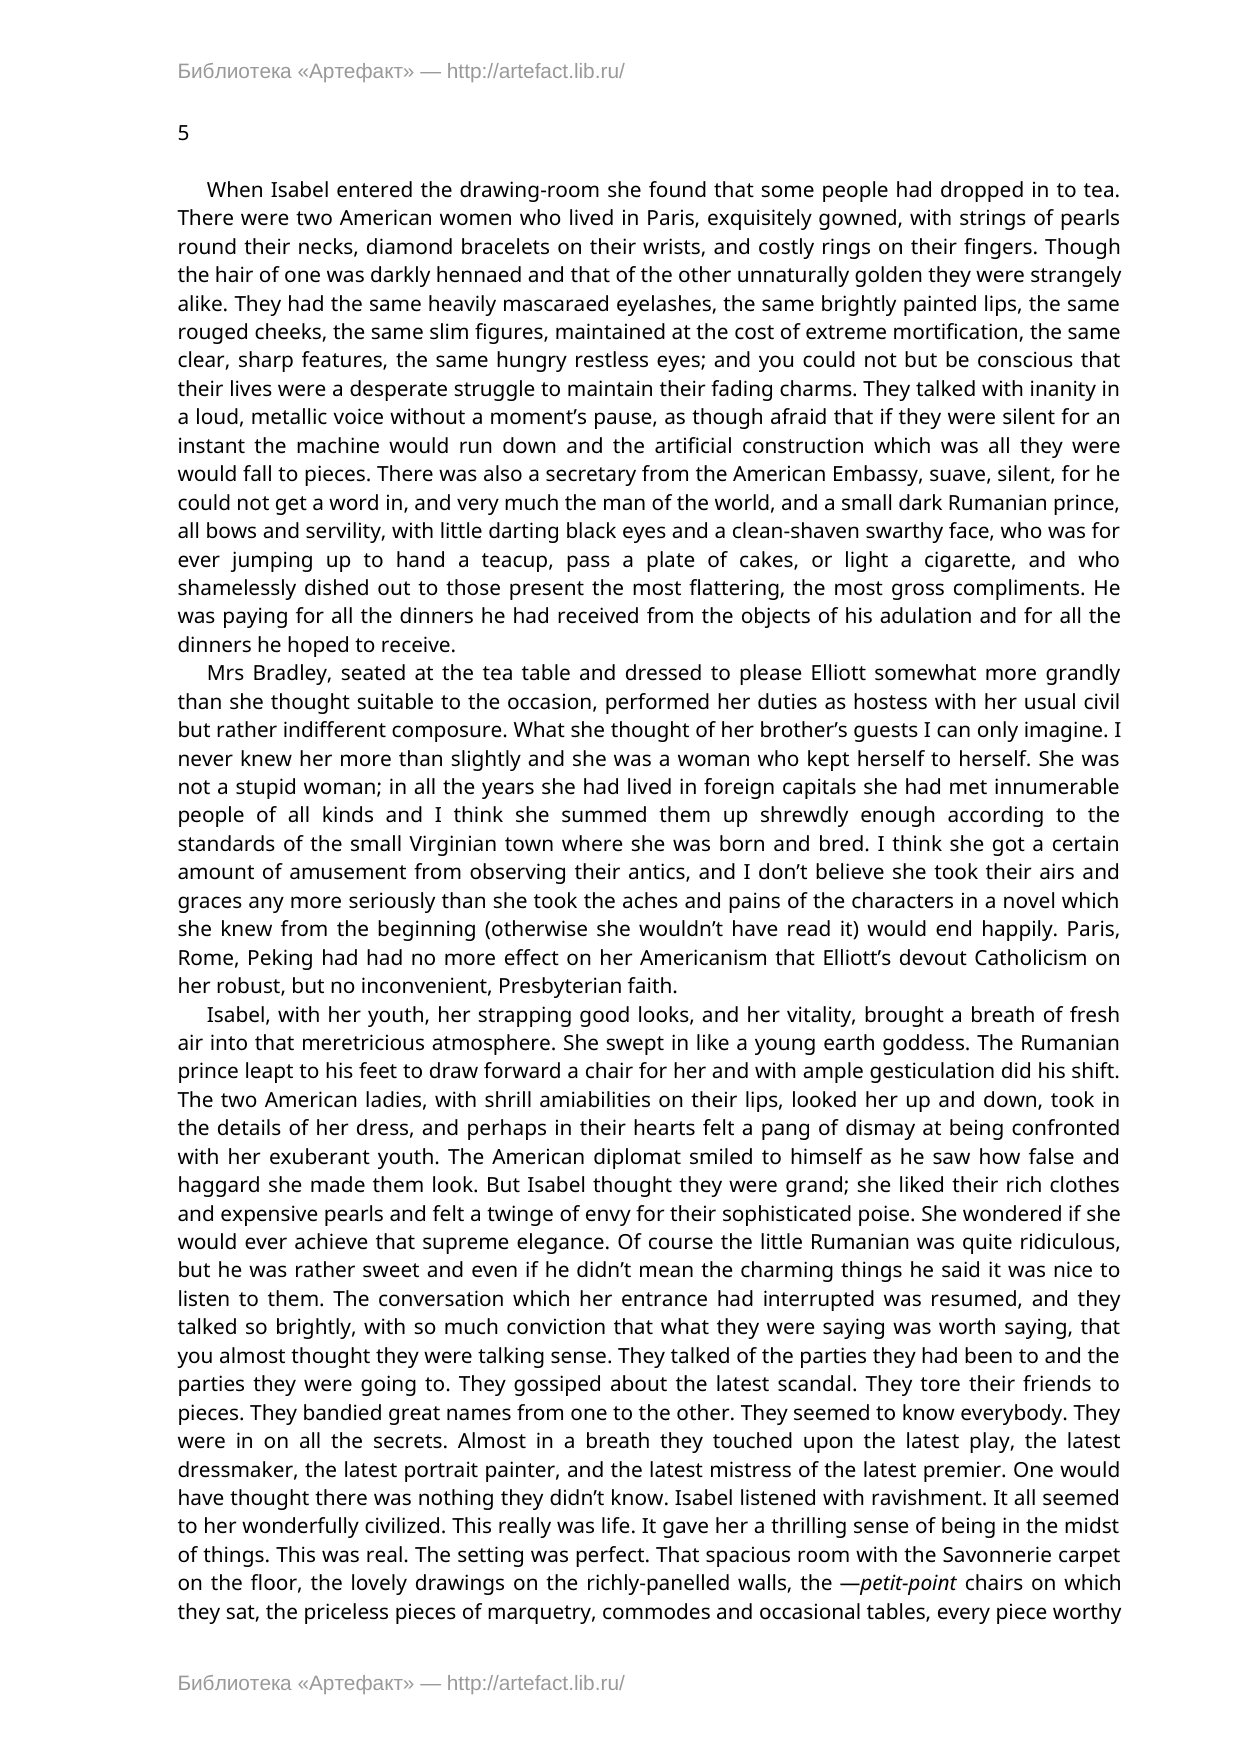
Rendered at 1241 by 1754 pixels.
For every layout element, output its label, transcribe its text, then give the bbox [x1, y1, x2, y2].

subtitle 5 [177, 118, 1122, 147]
text When Isabel entered the drawing-room she found that some people had dropped in to tea. There were two American women who lived in Paris, exquisitely gowned, with strings of pearls round their necks, diamond bracelets on their wrists, and costly rings on their fingers. Though the hair of one was darkly hennaed and that of the other unnaturally golden they were strangely alike. They had the same heavily mascaraed eyelashes, the same brightly painted lips, the same rouged cheeks, the same slim figures, maintained at the cost of extreme mortification, the same clear, sharp features, the same hungry restless eyes; and you could not but be conscious that their lives were a desperate struggle to maintain their fading charms. They talked with inanity in a loud, metallic voice without a moment’s pause, as though afraid that if they were silent for an instant the machine would run down and the artificial construction which was all they were would fall to pieces. There was also a secretary from the American Embassy, suave, silent, for he could not get a word in, and very much the man of the world, and a small dark Rumanian prince, all bows and servility, with little darting black eyes and a clean-shaven swarthy face, who was for ever jumping up to hand a teacup, pass a plate of cakes, or light a cigarette, and who shamelessly dished out to those present the most flattering, the most gross compliments. He was paying for all the dinners he had received from the objects of his adulation and for all the dinners he hoped to receive. [177, 175, 1122, 658]
text Mrs Bradley, seated at the tea table and dressed to please Elliott somewhat more grandly than she thought suitable to the occasion, performed her duties as hostess with her usual civil but rather indifferent composure. What she thought of her brother’s guests I can only imagine. I never knew her more than slightly and she was a woman who kept herself to herself. She was not a stupid woman; in all the years she had lived in foreign capitals she had met innumerable people of all kinds and I think she summed them up shrewdly enough according to the standards of the small Virginian town where she was born and bred. I think she got a certain amount of amusement from observing their antics, and I don’t believe she took their airs and graces any more seriously than she took the aches and pains of the characters in a novel which she knew from the beginning (otherwise she wouldn’t have read it) would end happily. Paris, Rome, Peking had had no more effect on her Americanism that Elliott’s devout Catholicism on her robust, but no inconvenient, Presbyterian faith. [177, 658, 1122, 1000]
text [177, 1000, 1122, 1625]
